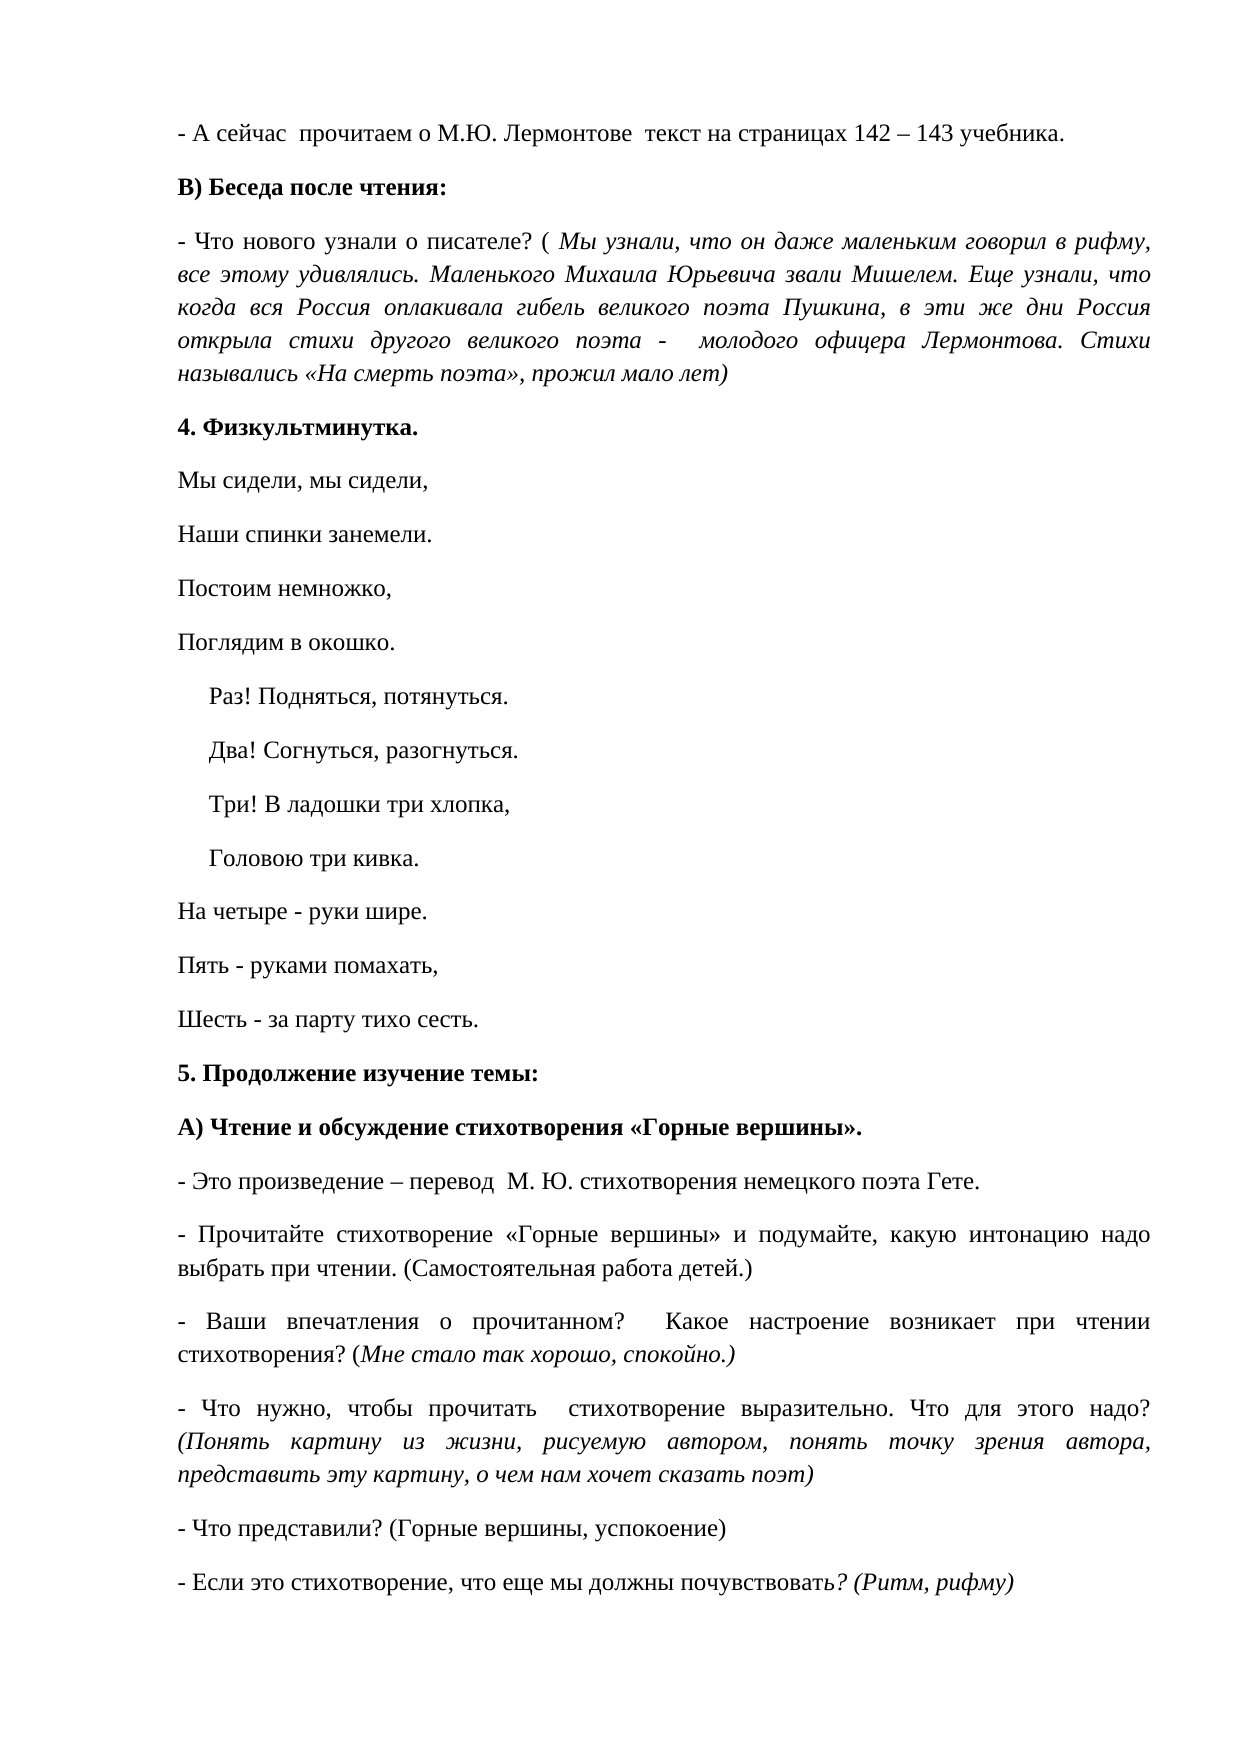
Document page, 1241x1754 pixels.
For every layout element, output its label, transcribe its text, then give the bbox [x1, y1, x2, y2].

text Три! В ладошки три хлопка, [177, 789, 1152, 817]
text Пять - руками помахать, [177, 950, 1152, 979]
text На четыре - руки шире. [177, 896, 1152, 925]
text 4. Физкультминутка. [177, 412, 1152, 441]
text Наши спинки занемели. [177, 519, 1152, 548]
text - Что представили? (Горные вершины, успокоение) [177, 1513, 1152, 1542]
text Два! Согнуться, разогнуться. [177, 735, 1152, 764]
text - А сейчас прочитаем о М.Ю. Лермонтове текст на страницах 142 – 143 учебника. [177, 118, 1152, 147]
text - Прочитайте стихотворение «Горные вершины» и подумайте, какую интонацию надо выбрать при чтении. (Самостоятельная работа детей.) [177, 1219, 1152, 1281]
text - Ваши впечатления о прочитанном? Какое настроение возникает при чтении стихотворения? (Мне стало так хорошо, спокойно.) [177, 1306, 1152, 1368]
text Поглядим в окошко. [177, 627, 1152, 656]
text Постоим немножко, [177, 573, 1152, 602]
text - Что нужно, чтобы прочитать стихотворение выразительно. Что для этого надо? (Понять картину из жизни, рисуемую автором, понять точку зрения автора, представить эту картину, о чем нам хочет сказать поэт) [177, 1393, 1152, 1488]
text 5. Продолжение изучение темы: [177, 1058, 1152, 1087]
text - Это произведение – перевод М. Ю. стихотворения немецкого поэта Гете. [177, 1166, 1152, 1194]
text Мы сидели, мы сидели, [177, 466, 1152, 494]
text Шесть - за парту тихо сесть. [177, 1004, 1152, 1033]
text Головою три кивка. [177, 843, 1152, 871]
text - Что нового узнали о писателе? ( Мы узнали, что он даже маленьким говорил в рифму, все этому удивлялись. Маленького Михаила Юрьевича звали Мишелем. Еще узнали, что когда вся Россия оплакивала гибель великого поэта Пушкина, в эти же дни Россия открыла стихи другого великого поэта - молодого офицера Лермонтова. Стихи назывались «На смерть поэта», прожил мало лет) [177, 226, 1152, 387]
text А) Чтение и обсуждение стихотворения «Горные вершины». [177, 1112, 1152, 1141]
text Раз! Подняться, потянуться. [177, 681, 1152, 710]
text - Если это стихотворение, что еще мы должны почувствовать? (Ритм, рифму) [177, 1567, 1152, 1596]
text В) Беседа после чтения: [177, 172, 1152, 201]
